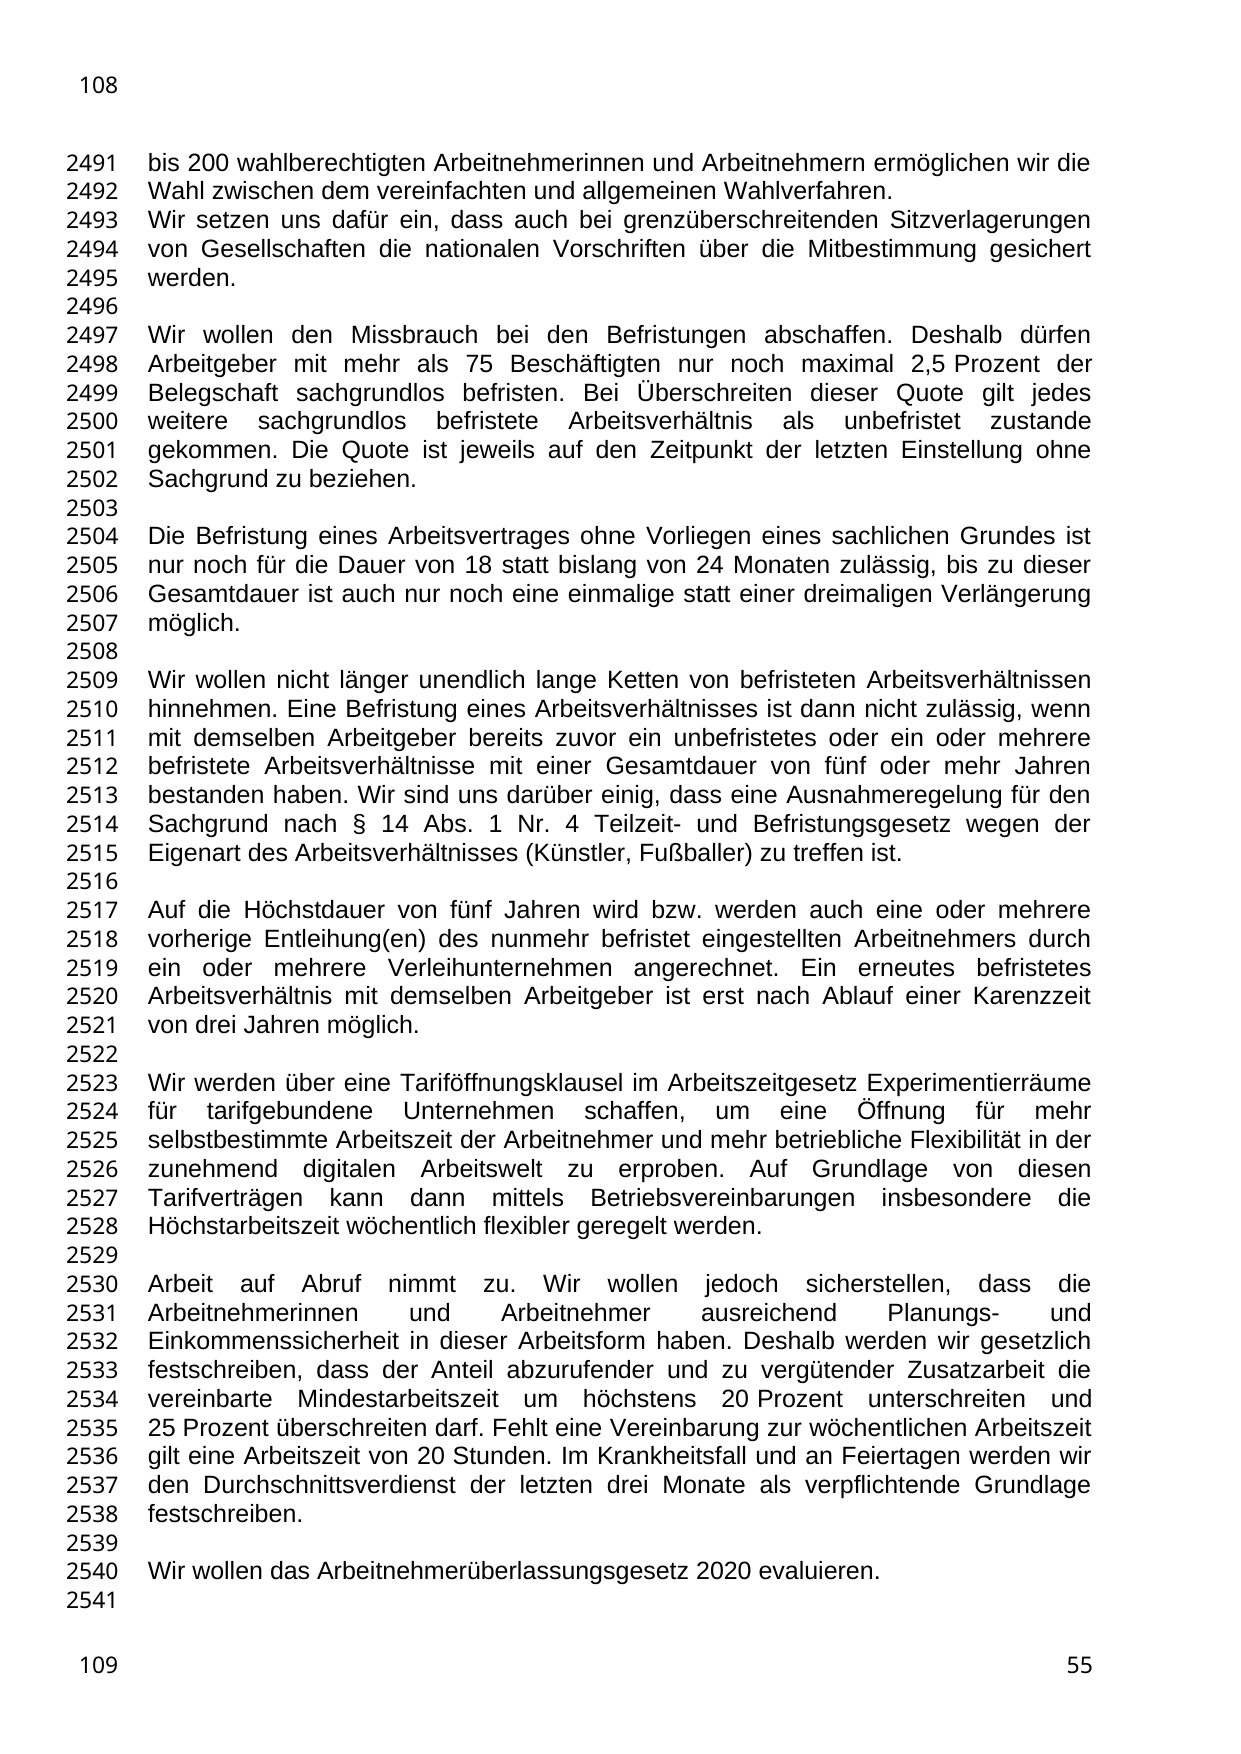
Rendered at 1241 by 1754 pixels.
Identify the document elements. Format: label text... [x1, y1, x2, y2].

text Wir werden über eine Tariföffnungsklausel im Arbeitszeitgesetz Experimentierräume für tarifgebundene Unternehmen schaffen, um eine Öffnung für mehr selbstbestimmte Arbeitszeit der Arbeitnehmer und mehr betriebliche Flexibilität in der zunehmend digitalen Arbeitswelt zu erproben. Auf Grundlage von diesen Tarifverträgen kann dann mittels Betriebsvereinbarungen insbesondere die Höchstarbeitszeit wöchentlich flexibler geregelt werden. [148, 1068, 1093, 1240]
text Wir setzen uns dafür ein, dass auch bei grenzüberschreitenden Sitzverlagerungen von Gesellschaften die nationalen Vorschriften über die Mitbestimmung gesichert werden. [148, 205, 1093, 291]
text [148, 148, 1093, 205]
text Wir wollen den Missbrauch bei den Befristungen abschaffen. Deshalb dürfen Arbeitgeber mit mehr als 75 Beschäftigten nur noch maximal 2,5 Prozent der Belegschaft sachgrundlos befristen. Bei Überschreiten dieser Quote gilt jedes weitere sachgrundlos befristete Arbeitsverhältnis als unbefristet zustande gekommen. Die Quote ist jeweils auf den Zeitpunkt der letzten Einstellung ohne Sachgrund zu beziehen. [148, 320, 1093, 493]
text Die Befristung eines Arbeitsvertrages ohne Vorliegen eines sachlichen Grundes ist nur noch für die Dauer von 18 statt bislang von 24 Monaten zulässig, bis zu dieser Gesamtdauer ist auch nur noch eine einmalige statt einer dreimaligen Verlängerung möglich. [148, 521, 1093, 636]
text Arbeit auf Abruf nimmt zu. Wir wollen jedoch sicherstellen, dass die Arbeitnehmerinnen und Arbeitnehmer ausreichend Planungs- und Einkommenssicherheit in dieser Arbeitsform haben. Deshalb werden wir gesetzlich festschreiben, dass der Anteil abzurufender und zu vergütender Zusatzarbeit die vereinbarte Mindestarbeitszeit um höchstens 20 Prozent unterschreiten und 25 Prozent überschreiten darf. Fehlt eine Vereinbarung zur wöchentlichen Arbeitszeit gilt eine Arbeitszeit von 20 Stunden. Im Krankheitsfall und an Feiertagen werden wir den Durchschnittsverdienst der letzten drei Monate als verpflichtende Grundlage festschreiben. [148, 1269, 1093, 1528]
text Wir wollen das Arbeitnehmerüberlassungsgesetz 2020 evaluieren. [148, 1556, 1093, 1585]
text Auf die Höchstdauer von fünf Jahren wird bzw. werden auch eine oder mehrere vorherige Entleihung(en) des nunmehr befristet eingestellten Arbeitnehmers durch ein oder mehrere Verleihunternehmen angerechnet. Ein erneutes befristetes Arbeitsverhältnis mit demselben Arbeitgeber ist erst nach Ablauf einer Karenzzeit von drei Jahren möglich. [148, 895, 1093, 1039]
text Wir wollen nicht länger unendlich lange Ketten von befristeten Arbeitsverhältnissen hinnehmen. Eine Befristung eines Arbeitsverhältnisses ist dann nicht zulässig, wenn mit demselben Arbeitgeber bereits zuvor ein unbefristetes oder ein oder mehrere befristete Arbeitsverhältnisse mit einer Gesamtdauer von fünf oder mehr Jahren bestanden haben. Wir sind uns darüber einig, dass eine Ausnahmeregelung für den Sachgrund nach § 14 Abs. 1 Nr. 4 Teilzeit- und Befristungsgesetz wegen der Eigenart des Arbeitsverhältnisses (Künstler, Fußballer) zu treffen ist. [148, 665, 1093, 866]
